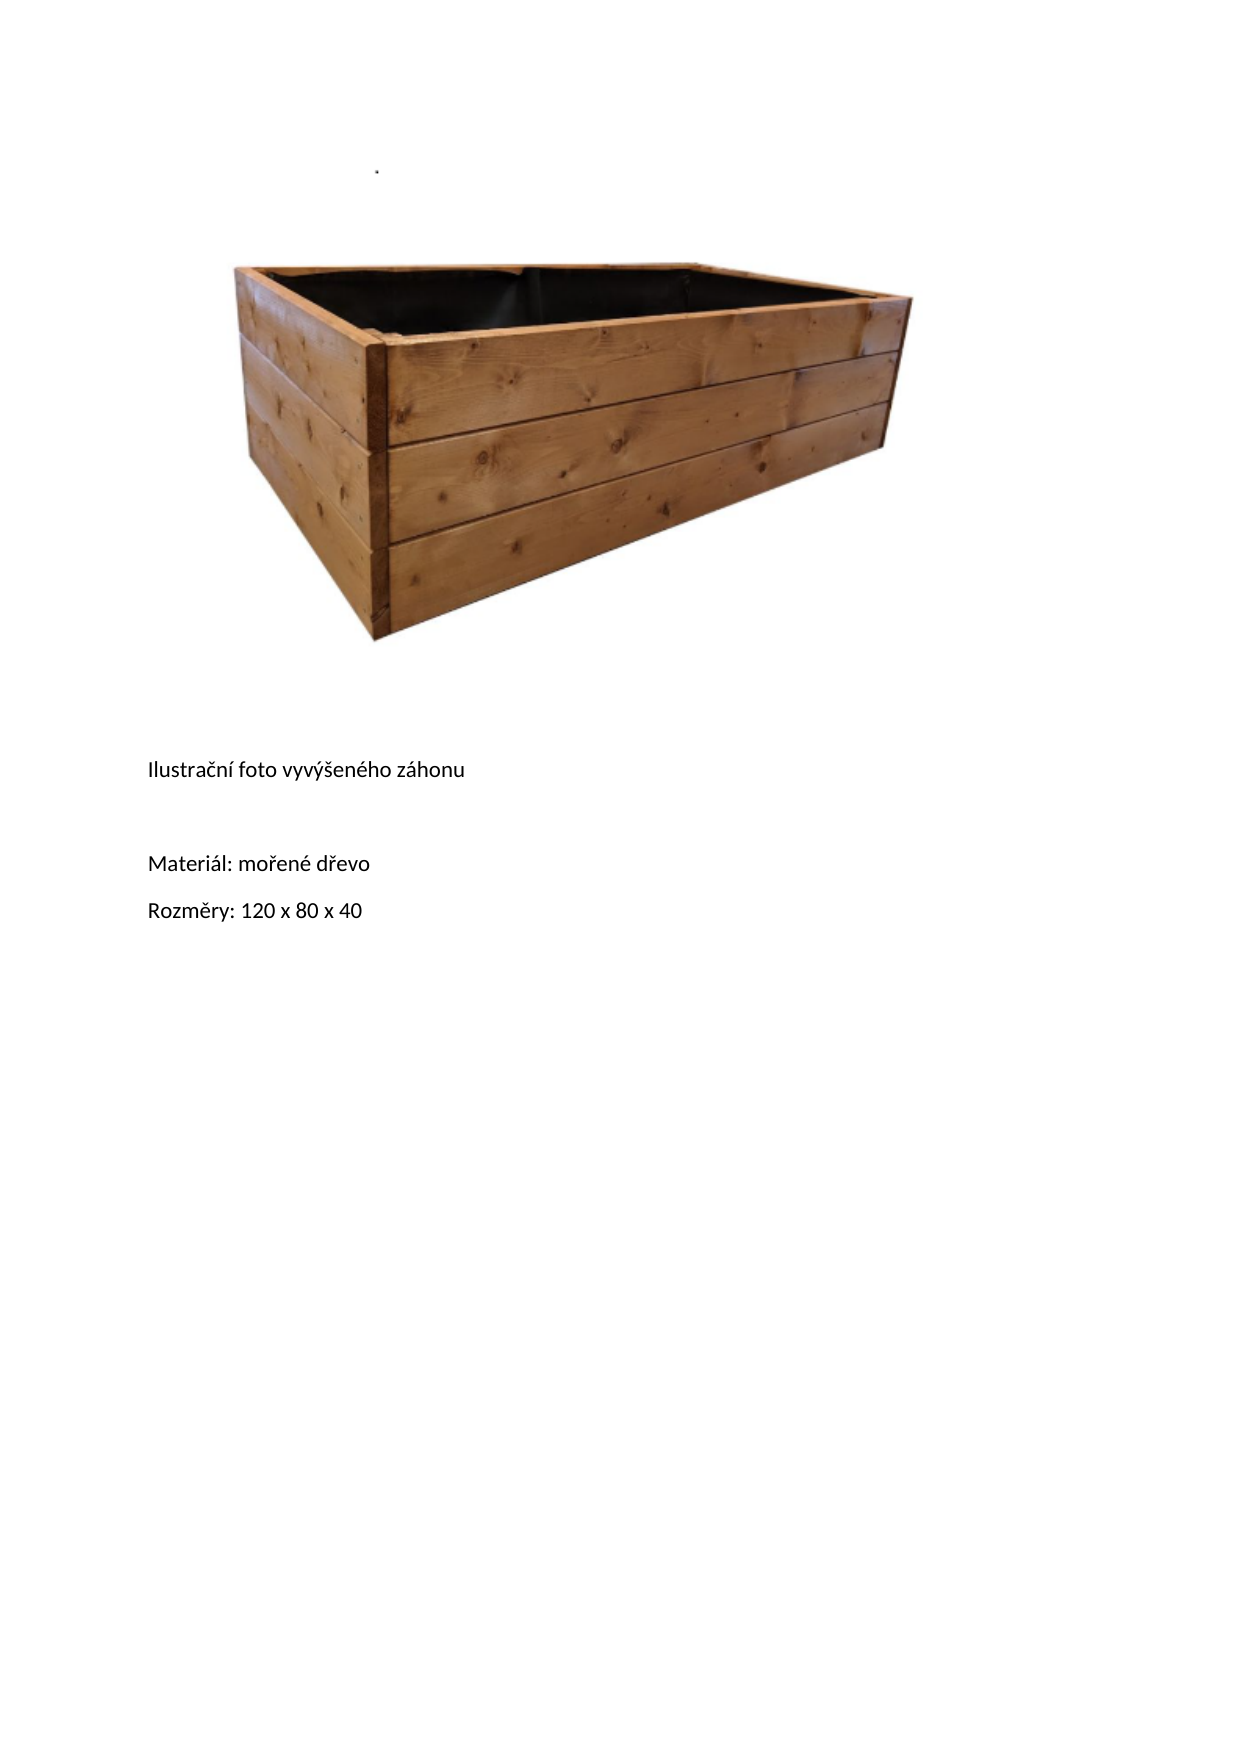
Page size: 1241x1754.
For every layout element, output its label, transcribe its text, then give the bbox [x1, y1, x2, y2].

text Ilustrační foto vyvýšeného záhonu [148, 756, 1093, 783]
text Materiál: mořené dřevo [148, 849, 1093, 877]
text Rozměry: 120 x 80 x 40 [148, 896, 1093, 924]
picture [147, 147, 973, 737]
